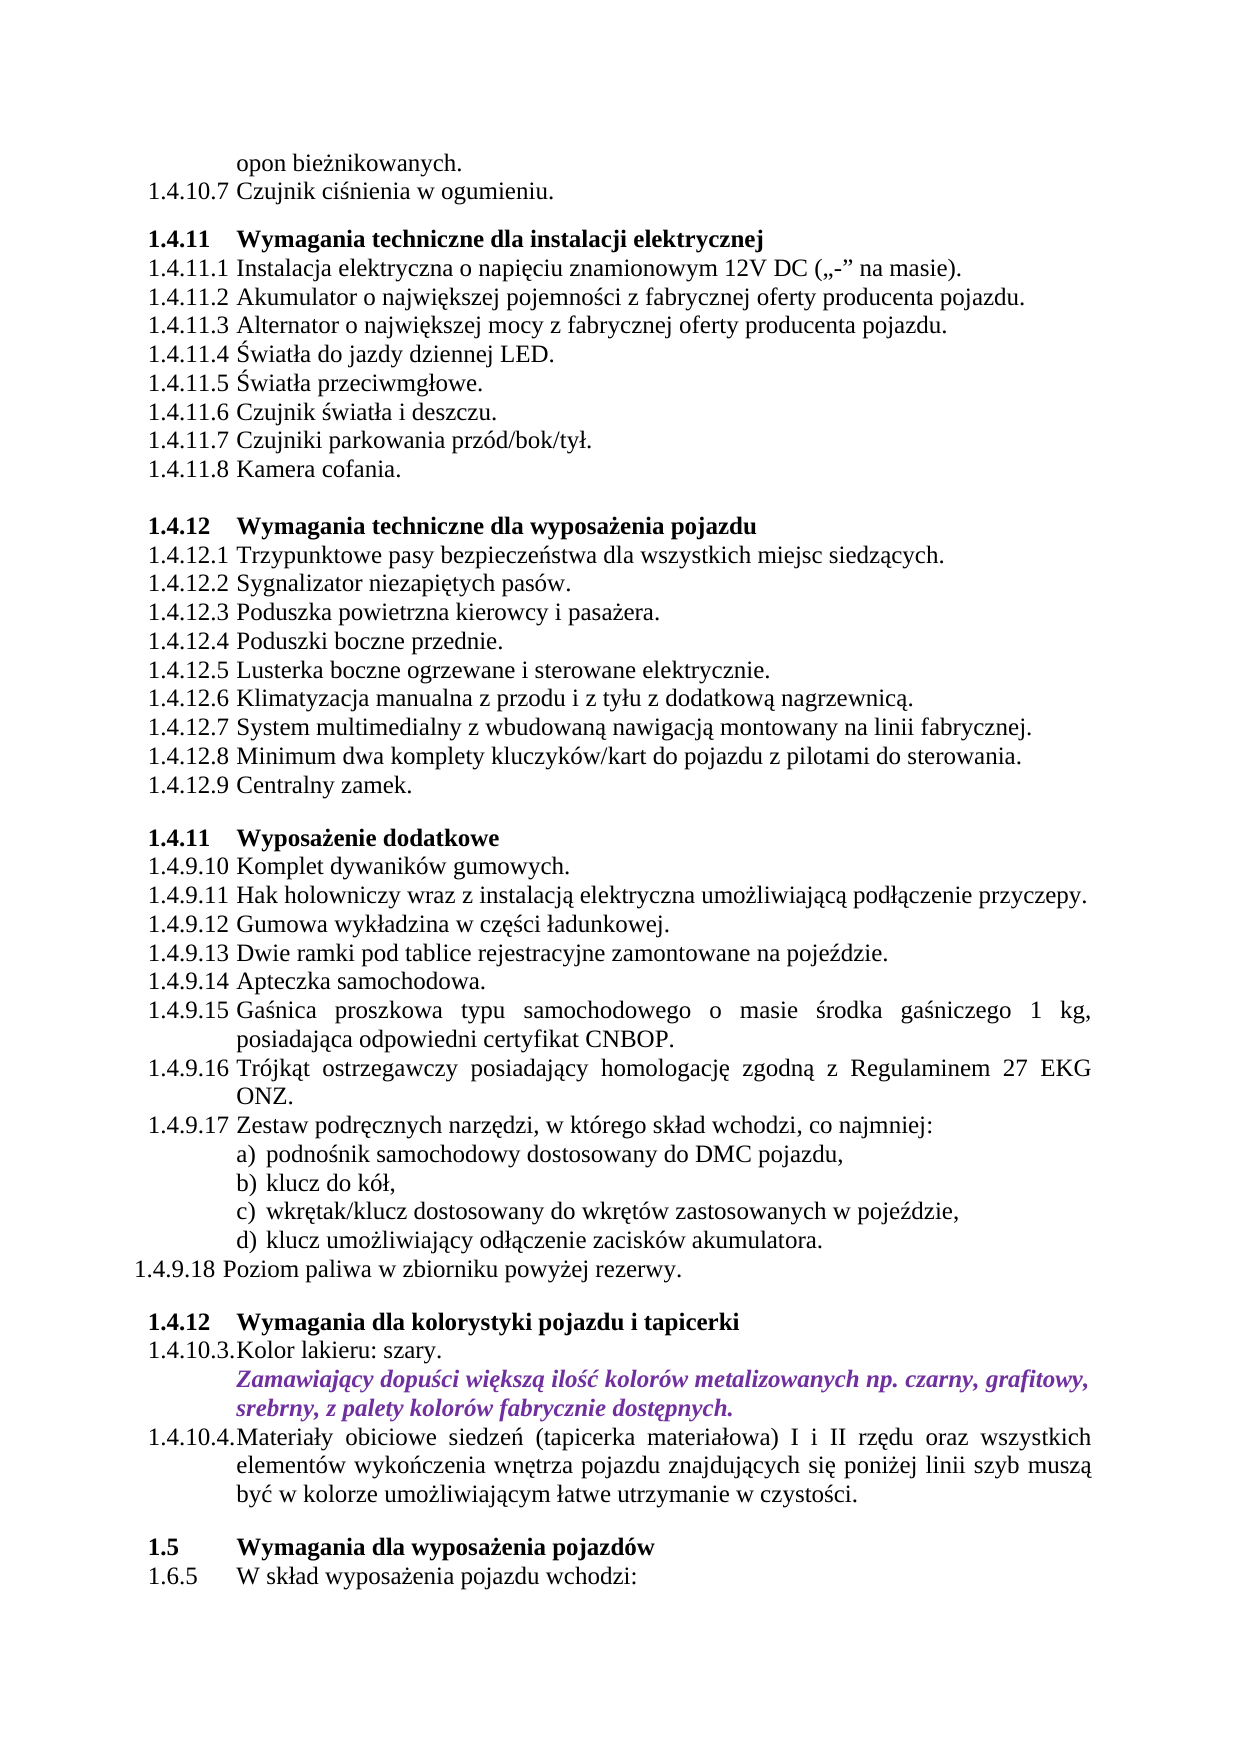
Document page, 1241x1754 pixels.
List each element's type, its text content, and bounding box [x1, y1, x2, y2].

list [148, 148, 1093, 176]
list wkrętak/klucz dostosowany do wkrętów zastosowanych w pojeździe, [236, 1196, 1093, 1225]
list System multimedialny z wbudowaną nawigacją montowany na linii fabrycznej. [148, 712, 1093, 741]
list Centralny zamek. [148, 770, 1093, 798]
list Światła do jazdy dziennej LED. [148, 339, 1093, 368]
text Zamawiający dopuści większą ilość kolorów metalizowanych np. czarny, grafitowy, srebrny, z palety kolorów fabrycznie dostępnych. [236, 1364, 1093, 1422]
text 1.5 Wymagania dla wyposażenia pojazdów [148, 1532, 1093, 1561]
list klucz do kół, [236, 1168, 1093, 1196]
list Klimatyzacja manualna z przodu i z tyłu z dodatkową nagrzewnicą. [148, 683, 1093, 712]
list Wymagania techniczne dla wyposażenia pojazdu [148, 511, 1093, 540]
list Wymagania dla kolorystyki pojazdu i tapicerki [148, 1307, 1093, 1335]
list Dwie ramki pod tablice rejestracyjne zamontowane na pojeździe. [148, 938, 1093, 966]
list Sygnalizator niezapiętych pasów. [148, 568, 1093, 597]
list Materiały obiciowe siedzeń (tapicerka materiałowa) I i II rzędu oraz wszystkich elementów wykończenia wnętrza pojazdu znajdujących się poniżej linii szyb muszą być w kolorze umożliwiającym łatwe utrzymanie w czystości. [148, 1422, 1093, 1508]
list Trójkąt ostrzegawczy posiadający homologację zgodną z Regulaminem 27 EKG ONZ. [148, 1053, 1093, 1110]
list klucz umożliwiający odłączenie zacisków akumulatora. [236, 1225, 1093, 1254]
list Hak holowniczy wraz z instalacją elektryczna umożliwiającą podłączenie przyczepy. [148, 880, 1093, 909]
list Akumulator o największej pojemności z fabrycznej oferty producenta pojazdu. [148, 282, 1093, 311]
list Zestaw podręcznych narzędzi, w którego skład wchodzi, co najmniej: [148, 1110, 1093, 1139]
list Alternator o największej mocy z fabrycznej oferty producenta pojazdu. [148, 311, 1093, 339]
list Kamera cofania. [148, 454, 1093, 483]
list Poduszki boczne przednie. [148, 626, 1093, 655]
list Kolor lakieru: szary. [148, 1335, 1093, 1364]
list Światła przeciwmgłowe. [148, 368, 1093, 397]
list podnośnik samochodowy dostosowany do DMC pojazdu, [236, 1139, 1093, 1168]
list Apteczka samochodowa. [148, 966, 1093, 995]
list Gaśnica proszkowa typu samochodowego o masie środka gaśniczego 1 kg, posiadająca odpowiedni certyfikat CNBOP. [148, 995, 1093, 1053]
list Czujnik ciśnienia w ogumieniu. [148, 176, 1093, 205]
list Czujnik światła i deszczu. [148, 397, 1093, 426]
list Wymagania techniczne dla instalacji elektrycznej [148, 224, 1093, 253]
list Komplet dywaników gumowych. [148, 851, 1093, 880]
list Minimum dwa komplety kluczyków/kart do pojazdu z pilotami do sterowania. [148, 741, 1093, 770]
list Czujniki parkowania przód/bok/tył. [148, 426, 1093, 454]
list Trzypunktowe pasy bezpieczeństwa dla wszystkich miejsc siedzących. [148, 540, 1093, 568]
list Poziom paliwa w zbiorniku powyżej rezerwy. [134, 1254, 1093, 1283]
list Lusterka boczne ogrzewane i sterowane elektrycznie. [148, 655, 1093, 683]
list Instalacja elektryczna o napięciu znamionowym 12V DC („-” na masie). [148, 253, 1093, 282]
list W skład wyposażenia pojazdu wchodzi: [148, 1561, 1093, 1589]
list Gumowa wykładzina w części ładunkowej. [148, 909, 1093, 938]
list Poduszka powietrzna kierowcy i pasażera. [148, 597, 1093, 626]
list Wyposażenie dodatkowe [148, 823, 1093, 851]
